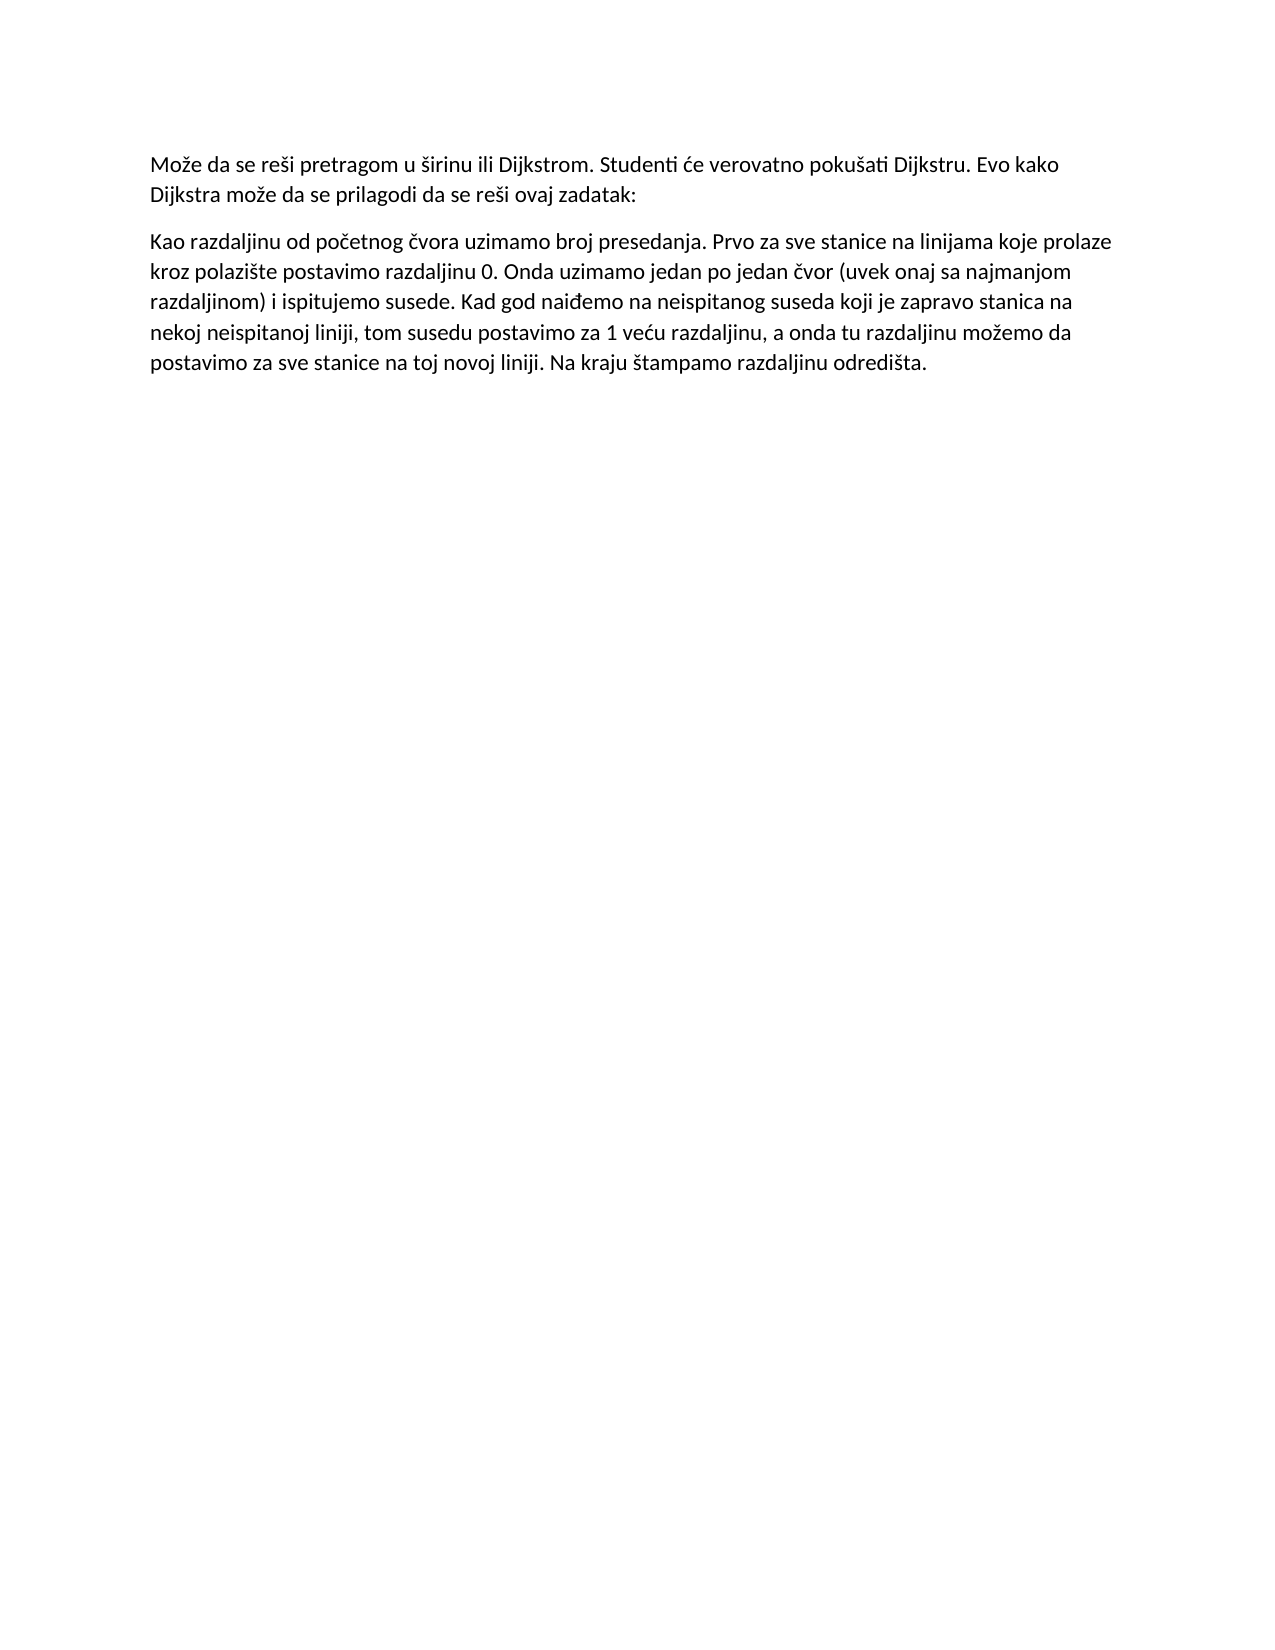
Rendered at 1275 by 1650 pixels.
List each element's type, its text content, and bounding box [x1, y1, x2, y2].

text Može da se reši pretragom u širinu ili Dijkstrom. Studenti će verovatno pokušati Dijkstru. Evo kako Dijkstra može da se prilagodi da se reši ovaj zadatak: [150, 150, 1125, 208]
text Kao razdaljinu od početnog čvora uzimamo broj presedanja. Prvo za sve stanice na linijama koje prolaze kroz polazište postavimo razdaljinu 0. Onda uzimamo jedan po jedan čvor (uvek onaj sa najmanjom razdaljinom) i ispitujemo susede. Kad god naiđemo na neispitanog suseda koji je zapravo stanica na nekoj neispitanoj liniji, tom susedu postavimo za 1 veću razdaljinu, a onda tu razdaljinu možemo da postavimo za sve stanice na toj novoj liniji. Na kraju štampamo razdaljinu odredišta. [150, 227, 1125, 376]
